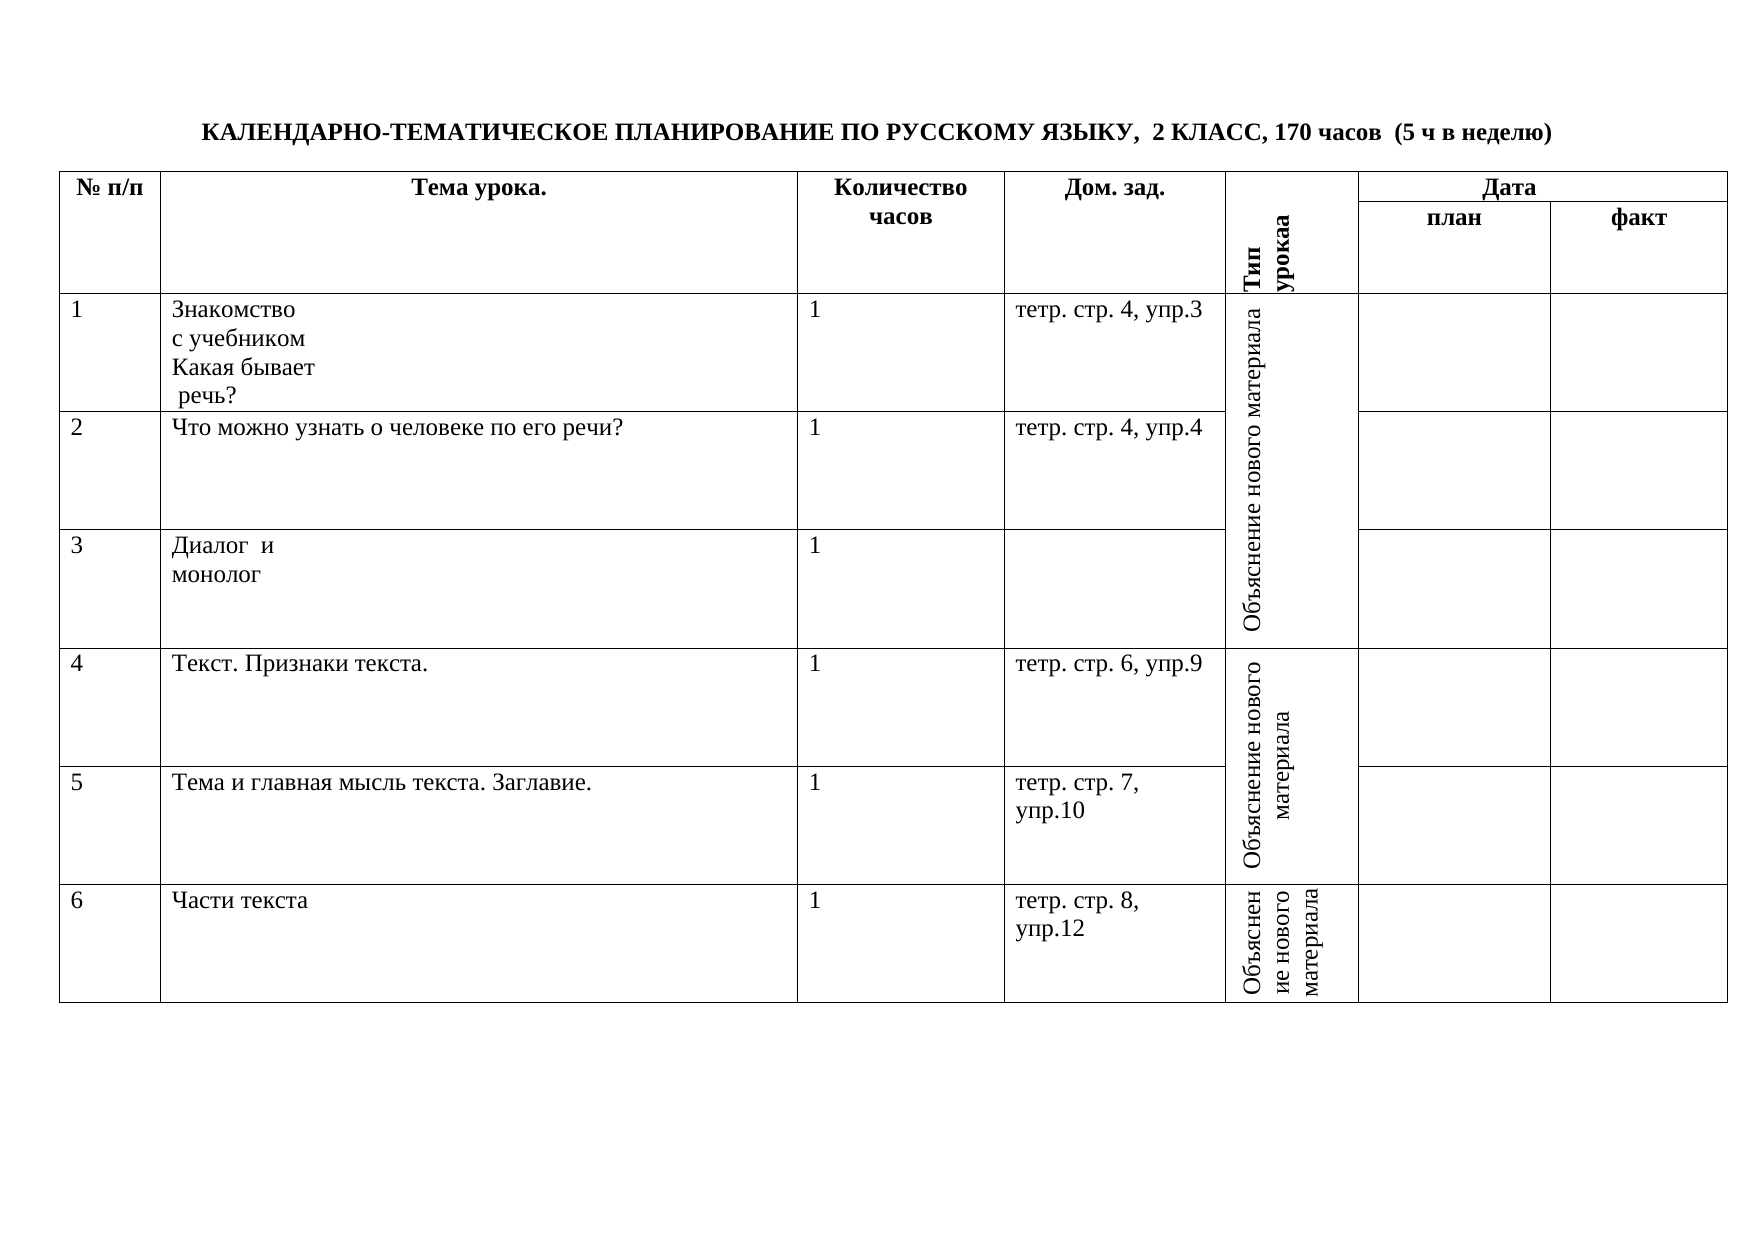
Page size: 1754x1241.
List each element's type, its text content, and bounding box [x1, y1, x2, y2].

table_cell 1 [798, 412, 1004, 529]
table_cell Диалог и монолог [161, 530, 797, 647]
text КАЛЕНДАРНО-ТЕМАТИЧЕСКОЕ ПЛАНИРОВАНИЕ ПО РУССКОМУ ЯЗЫКУ, 2 КЛАСС, 170 часов (5 ч в неделю) [118, 117, 1636, 146]
table_cell [1359, 885, 1550, 1002]
table_header Тип урокаа [1226, 172, 1358, 293]
table_cell 4 [60, 649, 160, 766]
table_cell [1359, 294, 1550, 411]
table_cell 2 [60, 412, 160, 529]
table_cell Объяснение нового материала [1226, 294, 1358, 647]
table_cell план [1359, 202, 1550, 293]
table_cell факт [1551, 202, 1727, 293]
table_cell [1551, 885, 1727, 1002]
table_cell Объяснение нового материала [1226, 885, 1358, 1002]
table_cell 1 [798, 294, 1004, 411]
table_cell [1551, 530, 1727, 647]
table_cell Что можно узнать о человеке по его речи? [161, 412, 797, 529]
table_cell 1 [798, 767, 1004, 884]
table_cell тетр. стр. 8, упр.12 [1005, 885, 1225, 1002]
table_cell [1551, 649, 1727, 766]
table_cell [1359, 412, 1550, 529]
table_cell [1359, 649, 1550, 766]
table_cell 1 [60, 294, 160, 411]
table_cell [1551, 294, 1727, 411]
table_header Дом. зад. [1005, 172, 1225, 293]
table_cell [1359, 767, 1550, 884]
table_cell 1 [798, 885, 1004, 1002]
table_cell [1005, 530, 1225, 647]
table_cell Части текста [161, 885, 797, 1002]
table_header № п/п [60, 172, 160, 293]
table_cell Объяснение нового материала [1226, 649, 1358, 884]
table_header Количество часов [798, 172, 1004, 293]
table_cell тетр. стр. 7, упр.10 [1005, 767, 1225, 884]
table_cell Текст. Признаки текста. [161, 649, 797, 766]
table_header Тема урока. [161, 172, 797, 293]
table_header Дата [1359, 172, 1727, 201]
table_cell 6 [60, 885, 160, 1002]
table_cell [1359, 530, 1550, 647]
table_cell тетр. стр. 4, упр.3 [1005, 294, 1225, 411]
table_cell 5 [60, 767, 160, 884]
table_cell 1 [798, 530, 1004, 647]
table_cell Тема и главная мысль текста. Заглавие. [161, 767, 797, 884]
table_cell 1 [798, 649, 1004, 766]
table_cell [1551, 412, 1727, 529]
table_cell тетр. стр. 4, упр.4 [1005, 412, 1225, 529]
table_cell [1551, 767, 1727, 884]
table_cell 3 [60, 530, 160, 647]
table_cell тетр. стр. 6, упр.9 [1005, 649, 1225, 766]
table_cell Знакомство с учебником Какая бывает речь? [161, 294, 797, 411]
